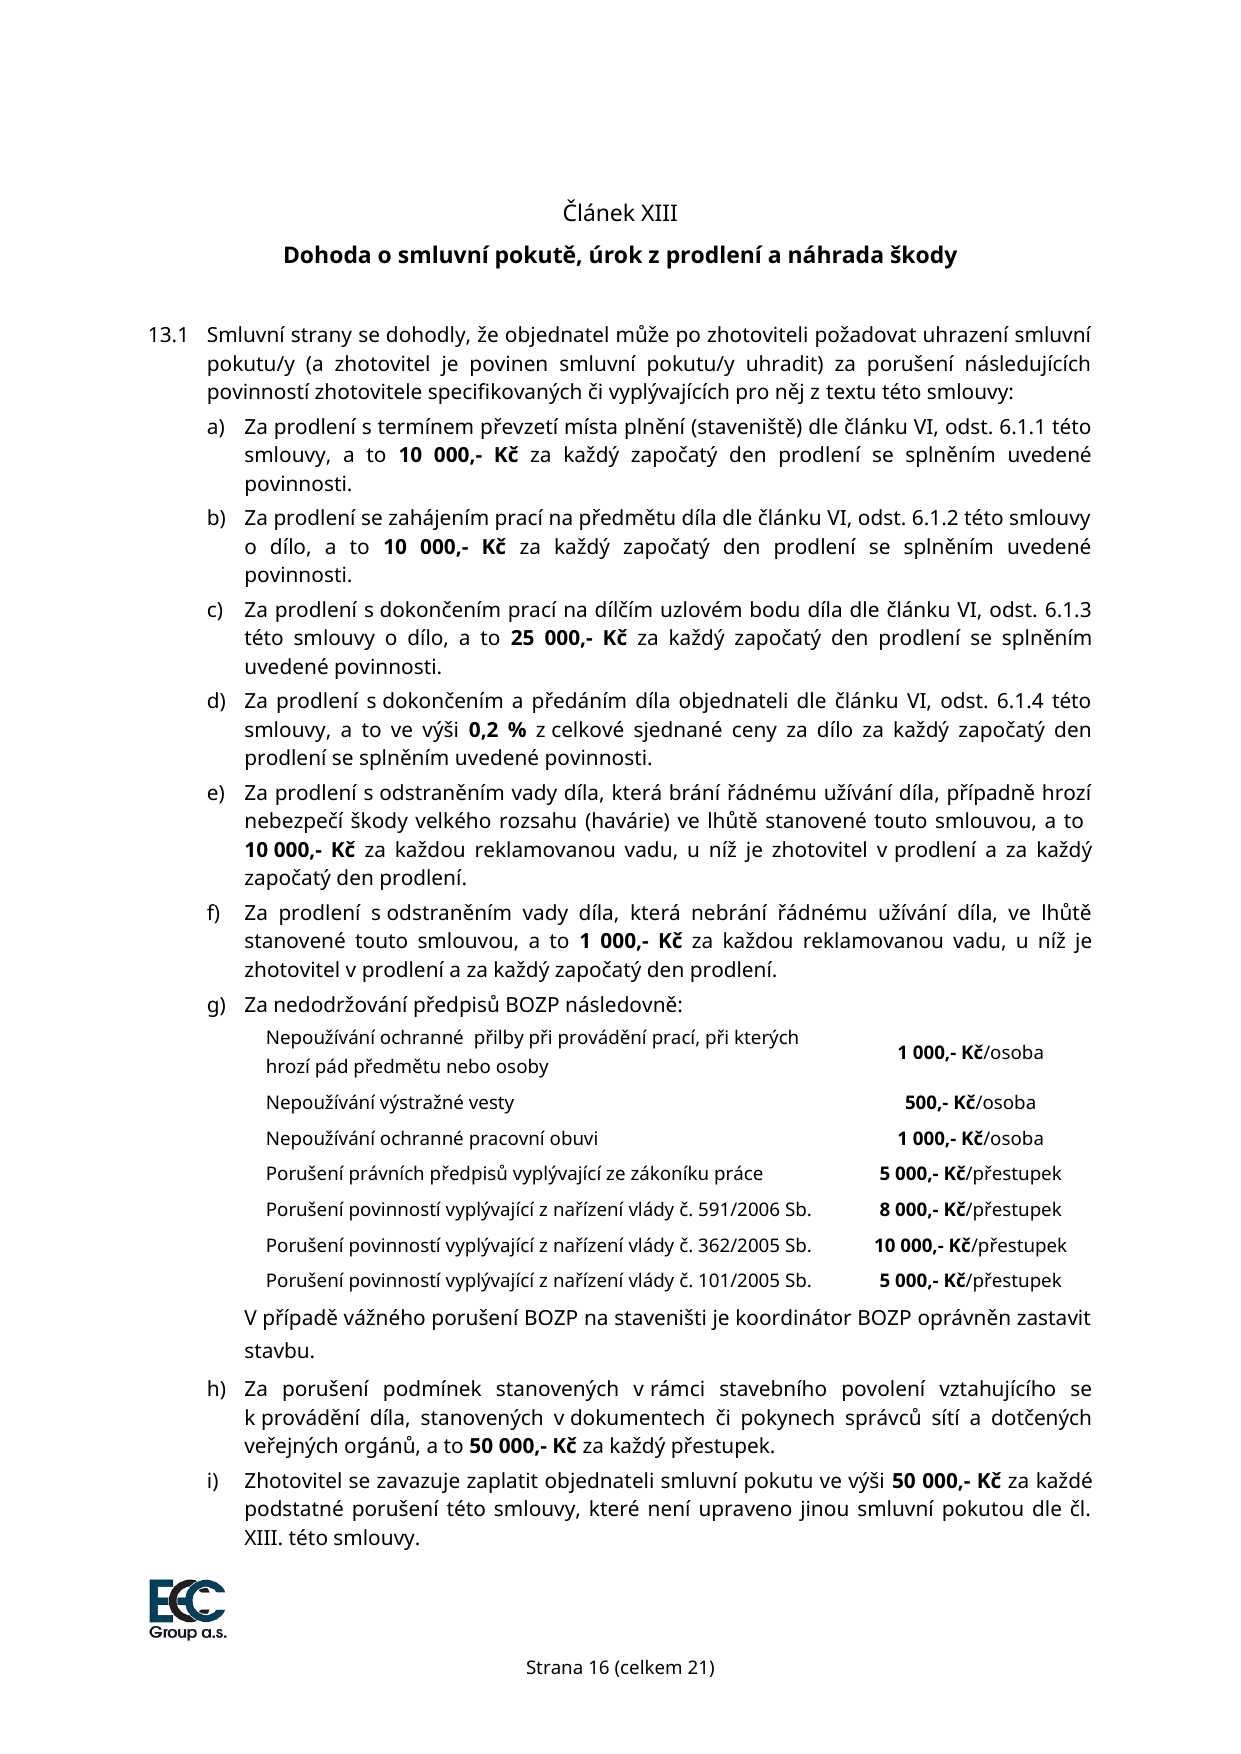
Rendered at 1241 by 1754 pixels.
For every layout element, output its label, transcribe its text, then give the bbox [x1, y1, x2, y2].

table_cell Nepoužívání výstražné vesty [258, 1089, 849, 1125]
list Za prodlení s dokončením prací na dílčím uzlovém bodu díla dle článku VI, odst. 6.1.3 této smlouvy o dílo, a to 25 000,- Kč za každý započatý den prodlení se splněním uvedené povinnosti. [207, 595, 1093, 680]
list Za prodlení s dokončením a předáním díla objednateli dle článku VI, odst. 6.1.4 této smlouvy, a to ve výši 0,2 % z celkové sjednané ceny za dílo za každý započatý den prodlení se splněním uvedené povinnosti. [207, 687, 1093, 772]
list Za nedodržování předpisů BOZP následovně: [207, 990, 1093, 1018]
list Za prodlení s odstraněním vady díla, která nebrání řádnému užívání díla, ve lhůtě stanovené touto smlouvou, a to 1 000,- Kč za každou reklamovanou vadu, u níž je zhotovitel v prodlení a za každý započatý den prodlení. [207, 898, 1093, 983]
list Za prodlení s termínem převzetí místa plnění (staveniště) dle článku VI, odst. 6.1.1 této smlouvy, a to 10 000,- Kč za každý započatý den prodlení se splněním uvedené povinnosti. [207, 412, 1093, 497]
text Dohoda o smluvní pokutě, úrok z prodlení a náhrada škody [148, 239, 1093, 271]
table_cell Nepoužívání ochranné pracovní obuvi [258, 1125, 849, 1161]
list Smluvní strany se dohodly, že objednatel může po zhotoviteli požadovat uhrazení smluvní pokutu/y (a zhotovitel je povinen smluvní pokutu/y uhradit) za porušení následujících povinností zhotovitele specifikovaných či vyplývajících pro něj z textu této smlouvy: [148, 320, 1093, 406]
table_cell Porušení povinností vyplývající z nařízení vlády č. 362/2005 Sb. [258, 1232, 849, 1267]
table_cell Porušení povinností vyplývající z nařízení vlády č. 591/2006 Sb. [258, 1196, 849, 1232]
text Článek XIII [148, 197, 1093, 228]
list Zhotovitel se zavazuje zaplatit objednateli smluvní pokutu ve výši 50 000,- Kč za každé podstatné porušení této smlouvy, které není upraveno jinou smluvní pokutou dle čl. XIII. této smlouvy. [207, 1466, 1093, 1551]
table_cell 500,- Kč/osoba [849, 1089, 1092, 1125]
text V případě vážného porušení BOZP na staveništi je koordinátor BOZP oprávněn zastavit stavbu. [244, 1303, 1093, 1364]
table_cell Porušení povinností vyplývající z nařízení vlády č. 101/2005 Sb. [258, 1268, 849, 1303]
table_cell 10 000,- Kč/přestupek [849, 1232, 1092, 1267]
table_header Nepoužívání ochranné přilby při provádění prací, při kterých hrozí pád předmětu nebo osoby [258, 1025, 849, 1089]
list Za porušení podmínek stanovených v rámci stavebního povolení vztahujícího se k provádění díla, stanovených v dokumentech či pokynech správců sítí a dotčených veřejných orgánů, a to 50 000,- Kč za každý přestupek. [207, 1374, 1093, 1460]
table_cell 1 000,- Kč/osoba [849, 1125, 1092, 1161]
list Za prodlení s odstraněním vady díla, která brání řádnému užívání díla, případně hrozí nebezpečí škody velkého rozsahu (havárie) ve lhůtě stanovené touto smlouvou, a to 10 000,- Kč za každou reklamovanou vadu, u níž je zhotovitel v prodlení a za každý započatý den prodlení. [207, 778, 1093, 892]
list Za prodlení se zahájením prací na předmětu díla dle článku VI, odst. 6.1.2 této smlouvy o dílo, a to 10 000,- Kč za každý započatý den prodlení se splněním uvedené povinnosti. [207, 503, 1093, 589]
table_header 1 000,- Kč/osoba [849, 1025, 1092, 1089]
table_cell 8 000,- Kč/přestupek [849, 1196, 1092, 1232]
table_cell 5 000,- Kč/přestupek [849, 1268, 1092, 1303]
table_cell Porušení právních předpisů vyplývající ze zákoníku práce [258, 1161, 849, 1196]
table_cell 5 000,- Kč/přestupek [849, 1161, 1092, 1196]
picture [147, 1577, 229, 1642]
